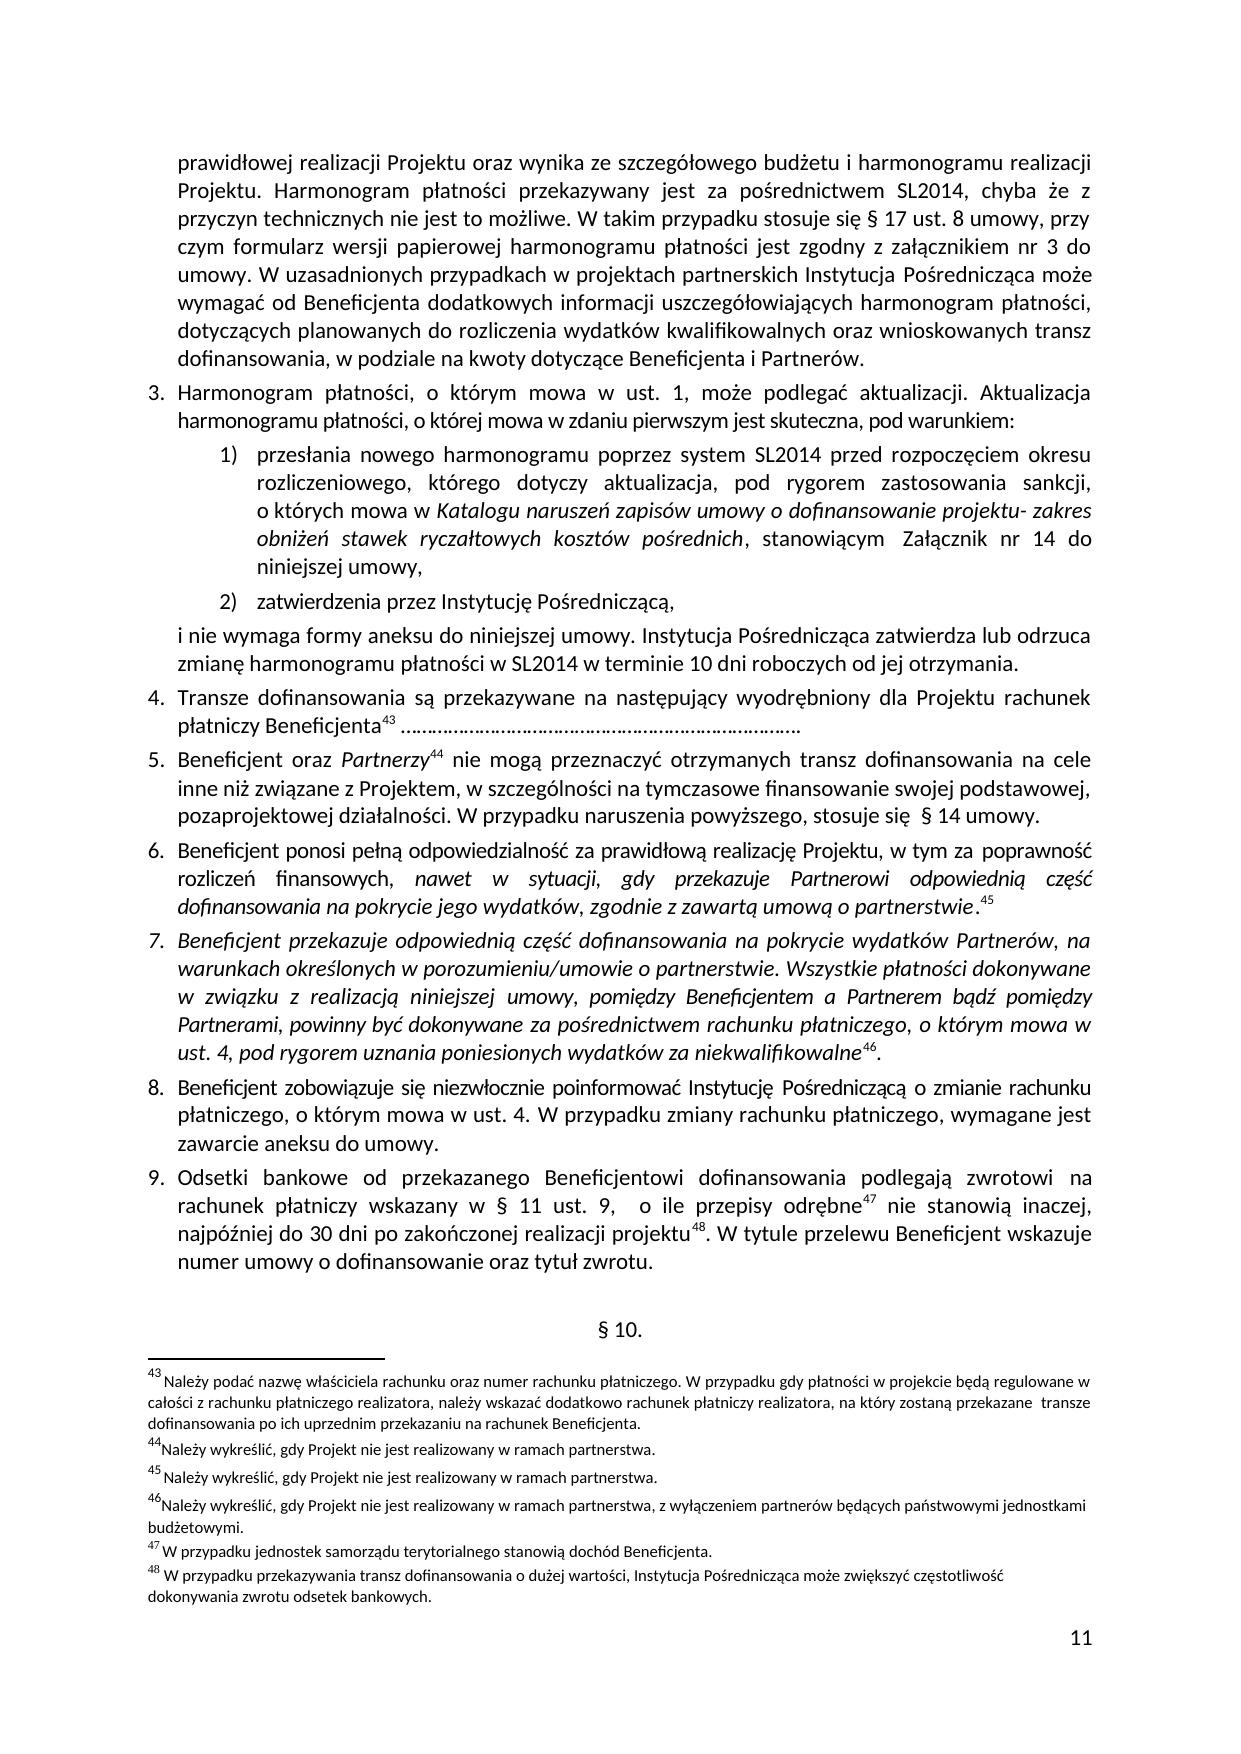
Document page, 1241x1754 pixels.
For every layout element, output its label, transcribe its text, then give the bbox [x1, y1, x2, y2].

list Transze dofinansowania są przekazywane na następujący wyodrębniony dla Projektu rachunek płatniczy Beneficjenta …………………………………………………………………. [148, 683, 1092, 739]
list Beneficjent przekazuje odpowiednią część dofinansowania na pokrycie wydatków Partnerów, na warunkach określonych w porozumieniu/umowie o partnerstwie. Wszystkie płatności dokonywane w związku z realizacją niniejszej umowy, pomiędzy Beneficjentem a Partnerem bądź pomiędzy Partnerami, powinny być dokonywane za pośrednictwem rachunku płatniczego, o którym mowa w ust. 4, pod rygorem uznania poniesionych wydatków za niekwalifikowalne. [148, 926, 1092, 1066]
list przesłania nowego harmonogramu poprzez system SL2014 przed rozpoczęciem okresu rozliczeniowego, którego dotyczy aktualizacja, pod rygorem zastosowania sankcji, o których mowa w Katalogu naruszeń zapisów umowy o dofinansowanie projektu- zakres obniżeń stawek ryczałtowych kosztów pośrednich, stanowiącym Załącznik nr 14 do niniejszej umowy, [219, 440, 1092, 581]
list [148, 148, 1092, 372]
list Beneficjent ponosi pełną odpowiedzialność za prawidłową realizację Projektu, w tym za poprawność rozliczeń finansowych, nawet w sytuacji, gdy przekazuje Partnerowi odpowiednią część dofinansowania na pokrycie jego wydatków, zgodnie z zawartą umową o partnerstwie. [148, 836, 1092, 920]
list Beneficjent zobowiązuje się niezwłocznie poinformować Instytucję Pośredniczącą o zmianie rachunku płatniczego, o którym mowa w ust. 4. W przypadku zmiany rachunku płatniczego, wymagane jest zawarcie aneksu do umowy. [148, 1073, 1092, 1157]
list Odsetki bankowe od przekazanego Beneficjentowi dofinansowania podlegają zwrotowi na rachunek płatniczy wskazany w § 11 ust. 9, o ile przepisy odrębne nie stanowią inaczej, najpóźniej do 30 dni po zakończonej realizacji projektu. W tytule przelewu Beneficjent wskazuje numer umowy o dofinansowanie oraz tytuł zwrotu. [148, 1163, 1092, 1275]
text i nie wymaga formy aneksu do niniejszej umowy. Instytucja Pośrednicząca zatwierdza lub odrzuca zmianę harmonogramu płatności w SL2014 w terminie 10 dni roboczych od jej otrzymania. [177, 621, 1092, 677]
text § 10. [148, 1316, 1092, 1343]
list Beneficjent oraz Partnerzy nie mogą przeznaczyć otrzymanych transz dofinansowania na cele inne niż związane z Projektem, w szczególności na tymczasowe finansowanie swojej podstawowej, pozaprojektowej działalności. W przypadku naruszenia powyższego, stosuje się § 14 umowy. [148, 746, 1092, 830]
list Harmonogram płatności, o którym mowa w ust. 1, może podlegać aktualizacji. Aktualizacja harmonogramu płatności, o której mowa w zdaniu pierwszym jest skuteczna, pod warunkiem: [148, 378, 1092, 434]
list zatwierdzenia przez Instytucję Pośredniczącą, [219, 587, 1092, 615]
